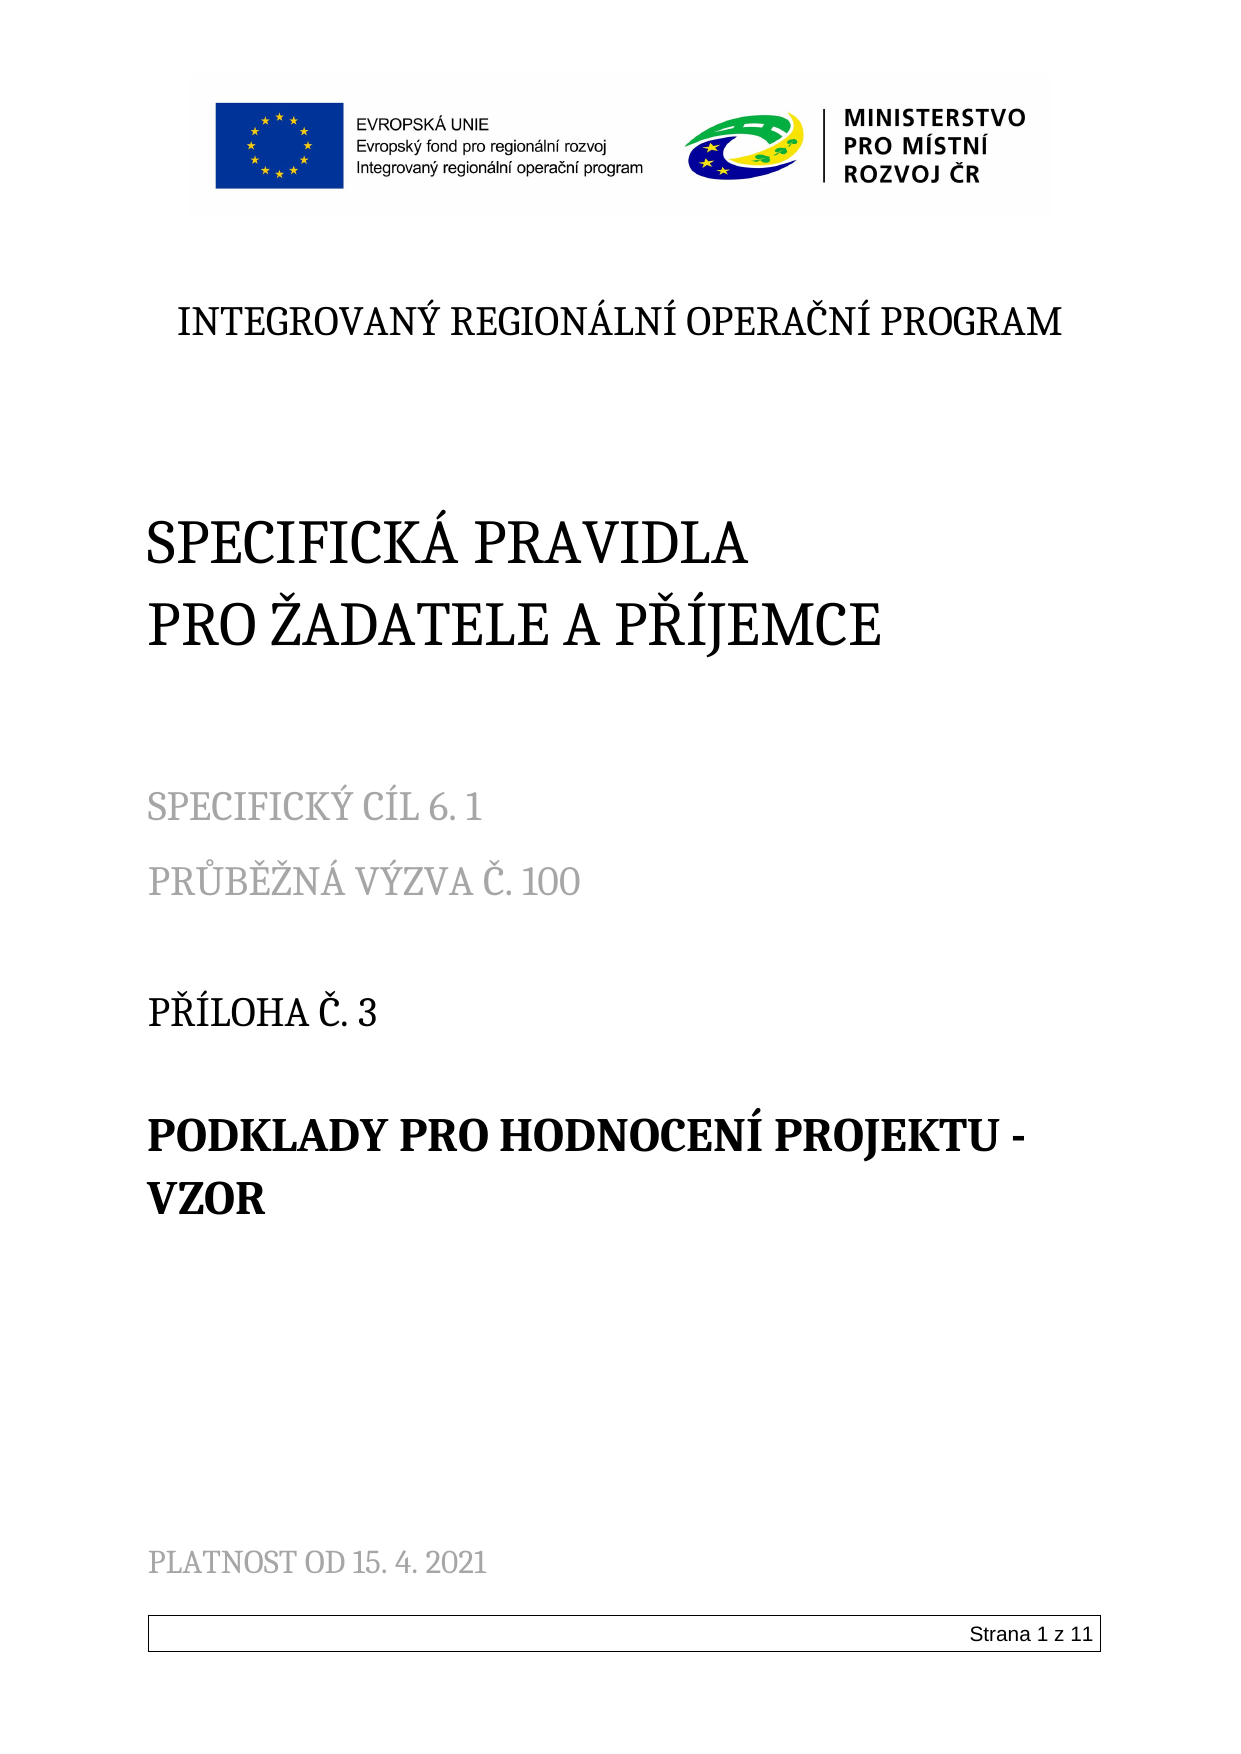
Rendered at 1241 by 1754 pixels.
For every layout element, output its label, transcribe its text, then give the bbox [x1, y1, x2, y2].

text Průběžná výzva Č. 100 [148, 858, 1093, 906]
picture [187, 73, 1053, 217]
text PRO ŽADATELE A PŘÍJEMCE [148, 589, 1093, 661]
text Specifická PRAVIDLA [148, 507, 1093, 579]
text podklady pro hodnocení Projektu - VZOR [148, 1108, 1093, 1226]
text PŘÍLOHA Č. 3 [148, 989, 1093, 1037]
text INTEGROVANÝ REGIONÁLNÍ OPERAČNÍ PROGRAM [148, 298, 1093, 346]
text Specifický cíl 6. 1 [148, 782, 1093, 830]
text pLATNOST OD 15. 4. 2021 [148, 1543, 1093, 1582]
